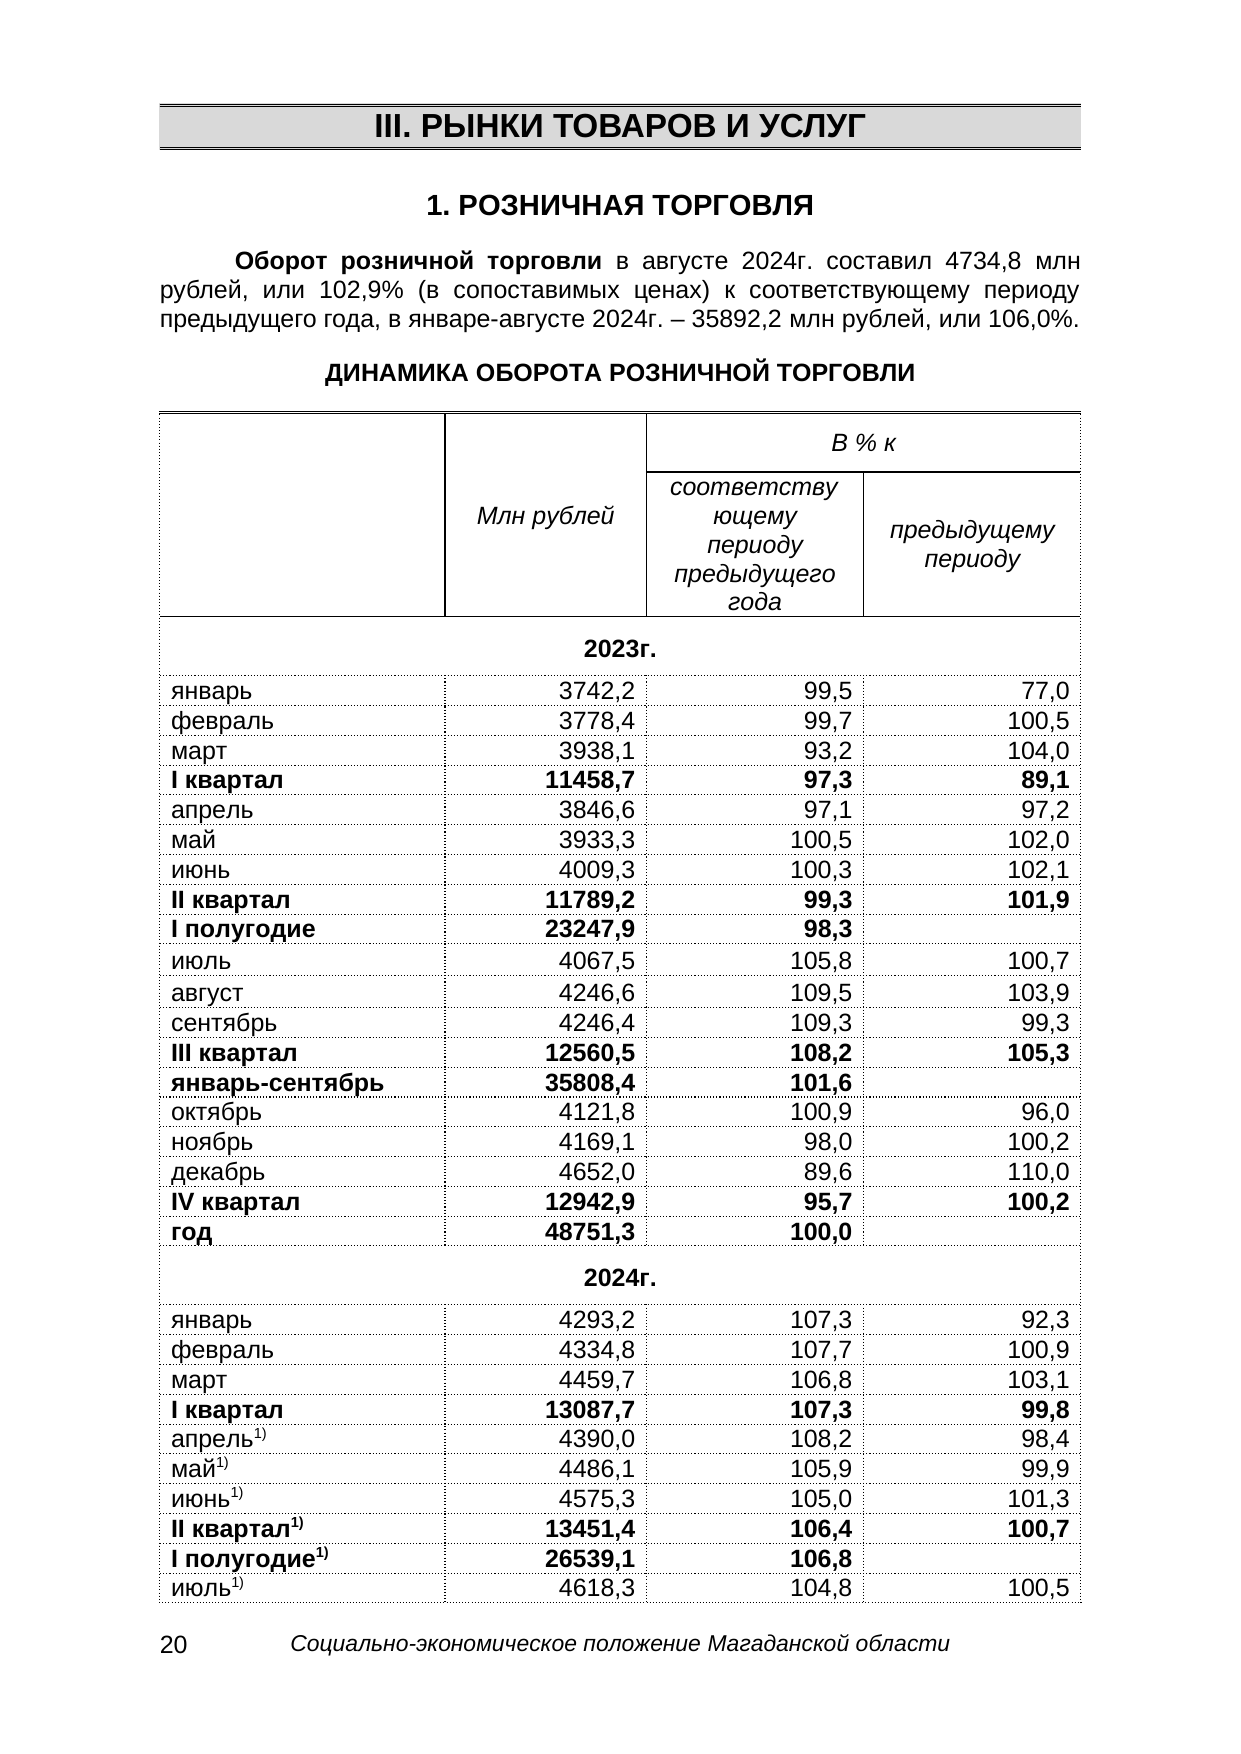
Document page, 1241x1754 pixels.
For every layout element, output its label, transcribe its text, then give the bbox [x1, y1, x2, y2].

table_cell 100,9 [864, 1334, 1081, 1364]
table_cell 2024г. [160, 1245, 1081, 1304]
table_cell январь [160, 675, 445, 705]
text Оборот розничной торговли в августе 2024г. составил 4734,8 млн рублей, или 102,9% (в сопоставимых ценах) к соответствующему периоду предыдущего года, в январе-августе 2024г. – 35892,2 млн рублей, или 106,0%. [159, 246, 1081, 332]
table_cell 102,0 [864, 824, 1081, 854]
table_cell декабрь [160, 1156, 445, 1186]
table_cell 13451,4 [445, 1513, 646, 1543]
table_cell 100,5 [864, 1573, 1081, 1602]
table_cell 13087,7 [445, 1394, 646, 1423]
table_cell 101,9 [864, 884, 1081, 913]
table_cell 4575,3 [445, 1483, 646, 1513]
table_cell 93,2 [646, 735, 863, 764]
table_cell 108,2 [646, 1037, 863, 1067]
table_cell 3846,6 [445, 794, 646, 824]
table_cell [864, 1067, 1081, 1096]
text ДИНАМИКА ОБОРОТА РОЗНИЧНОЙ ТОРГОВЛИ [159, 357, 1081, 386]
table_cell 97,3 [646, 765, 863, 794]
table_cell 35808,4 [445, 1067, 646, 1096]
table_cell II квартал [160, 884, 445, 913]
table_header В % к [647, 414, 1081, 471]
table_cell сентябрь [160, 1007, 445, 1037]
table_cell 102,1 [864, 854, 1081, 884]
table_cell 107,3 [646, 1394, 863, 1423]
table_cell март [160, 735, 445, 764]
table_cell 4009,3 [445, 854, 646, 884]
table_cell 100,3 [646, 854, 863, 884]
table_cell 12942,9 [445, 1186, 646, 1216]
table_cell 48751,3 [445, 1216, 646, 1245]
table_cell февраль [160, 1334, 445, 1364]
table_cell 107,7 [646, 1334, 863, 1364]
table_cell 2023г. [160, 616, 1081, 675]
table_cell 99,3 [864, 1007, 1081, 1037]
table_cell год [160, 1216, 445, 1245]
table_cell 89,1 [864, 765, 1081, 794]
table_cell 4334,8 [445, 1334, 646, 1364]
table_cell IV квартал [160, 1186, 445, 1216]
table_cell 101,3 [864, 1483, 1081, 1513]
table_cell 4121,8 [445, 1096, 646, 1126]
table_cell 108,2 [646, 1424, 863, 1453]
table_cell 99,7 [646, 705, 863, 735]
table_cell 3778,4 [445, 705, 646, 735]
table_cell апрель [160, 794, 445, 824]
table_cell I полугодие1) [160, 1543, 445, 1572]
table_cell 26539,1 [445, 1543, 646, 1572]
table_cell 4390,0 [445, 1424, 646, 1453]
table_cell 104,8 [646, 1573, 863, 1602]
table_cell 104,0 [864, 735, 1081, 764]
table_cell июнь [160, 854, 445, 884]
table_cell 106,8 [646, 1364, 863, 1394]
table_cell 99,9 [864, 1453, 1081, 1483]
table_cell 92,3 [864, 1304, 1081, 1334]
table_cell 101,6 [646, 1067, 863, 1096]
subtitle 1. РОЗНИЧНАЯ ТОРГОВЛЯ [159, 188, 1081, 221]
table_header [160, 414, 444, 616]
table_cell январь [160, 1304, 445, 1334]
table_cell 99,3 [646, 884, 863, 913]
table_cell 89,6 [646, 1156, 863, 1186]
table_cell [864, 1543, 1081, 1572]
table_cell соответствующему периоду предыдущего года [647, 473, 863, 616]
table_cell 23247,9 [445, 914, 646, 943]
table_cell 4618,3 [445, 1573, 646, 1602]
table_cell 106,8 [646, 1543, 863, 1572]
table_cell 99,5 [646, 675, 863, 705]
table_cell I квартал [160, 1394, 445, 1423]
table_cell 96,0 [864, 1096, 1081, 1126]
table_cell предыдущему периоду [864, 472, 1081, 616]
table_cell II квартал1) [160, 1513, 445, 1543]
table_cell 95,7 [646, 1186, 863, 1216]
table_cell 98,3 [646, 914, 863, 943]
table_cell 97,1 [646, 794, 863, 824]
table_cell 4459,7 [445, 1364, 646, 1394]
table_cell 109,5 [646, 975, 863, 1007]
table_cell июль1) [160, 1573, 445, 1602]
table_cell [864, 914, 1081, 943]
table_cell 99,8 [864, 1394, 1081, 1423]
table_cell 100,0 [646, 1216, 863, 1245]
subtitle III. РЫНКИ ТОВАРОВ И УСЛУГ [159, 107, 1081, 150]
table_cell 4246,6 [445, 975, 646, 1007]
table_cell 100,5 [646, 824, 863, 854]
table_cell 11789,2 [445, 884, 646, 913]
table_cell 3933,3 [445, 824, 646, 854]
table_cell 4067,5 [445, 943, 646, 975]
table_cell 105,9 [646, 1453, 863, 1483]
table_cell 4169,1 [445, 1126, 646, 1156]
table_cell 100,7 [864, 943, 1081, 975]
table_cell 77,0 [864, 675, 1081, 705]
table_cell 3742,2 [445, 675, 646, 705]
table_cell 100,7 [864, 1513, 1081, 1543]
table_cell июнь1) [160, 1483, 445, 1513]
table_cell 107,3 [646, 1304, 863, 1334]
table_cell 103,9 [864, 975, 1081, 1007]
table_cell 100,5 [864, 705, 1081, 735]
table_cell 4486,1 [445, 1453, 646, 1483]
table_cell 106,4 [646, 1513, 863, 1543]
table_cell май [160, 824, 445, 854]
table_cell февраль [160, 705, 445, 735]
table_cell октябрь [160, 1096, 445, 1126]
table_cell 4652,0 [445, 1156, 646, 1186]
table_cell [864, 1216, 1081, 1245]
table_cell 98,4 [864, 1424, 1081, 1453]
table_cell июль [160, 943, 445, 975]
table_cell 97,2 [864, 794, 1081, 824]
table_cell I полугодие [160, 914, 445, 943]
table_cell 4293,2 [445, 1304, 646, 1334]
table_cell май1) [160, 1453, 445, 1483]
table_cell апрель1) [160, 1424, 445, 1453]
table_cell 11458,7 [445, 765, 646, 794]
table_cell 98,0 [646, 1126, 863, 1156]
table_cell 103,1 [864, 1364, 1081, 1394]
table_cell август [160, 975, 445, 1007]
table_cell 3938,1 [445, 735, 646, 764]
table_cell ноябрь [160, 1126, 445, 1156]
table_cell 100,2 [864, 1126, 1081, 1156]
table_cell 100,2 [864, 1186, 1081, 1216]
table_cell 105,8 [646, 943, 863, 975]
table_cell 4246,4 [445, 1007, 646, 1037]
table_cell 109,3 [646, 1007, 863, 1037]
table_cell I квартал [160, 765, 445, 794]
table_cell 105,0 [646, 1483, 863, 1513]
table_cell III квартал [160, 1037, 445, 1067]
table_cell 110,0 [864, 1156, 1081, 1186]
table_cell март [160, 1364, 445, 1394]
table_cell 105,3 [864, 1037, 1081, 1067]
table_cell 100,9 [646, 1096, 863, 1126]
table_cell 12560,5 [445, 1037, 646, 1067]
table_cell январь-сентябрь [160, 1067, 445, 1096]
table_header Млн рублей [446, 414, 646, 616]
